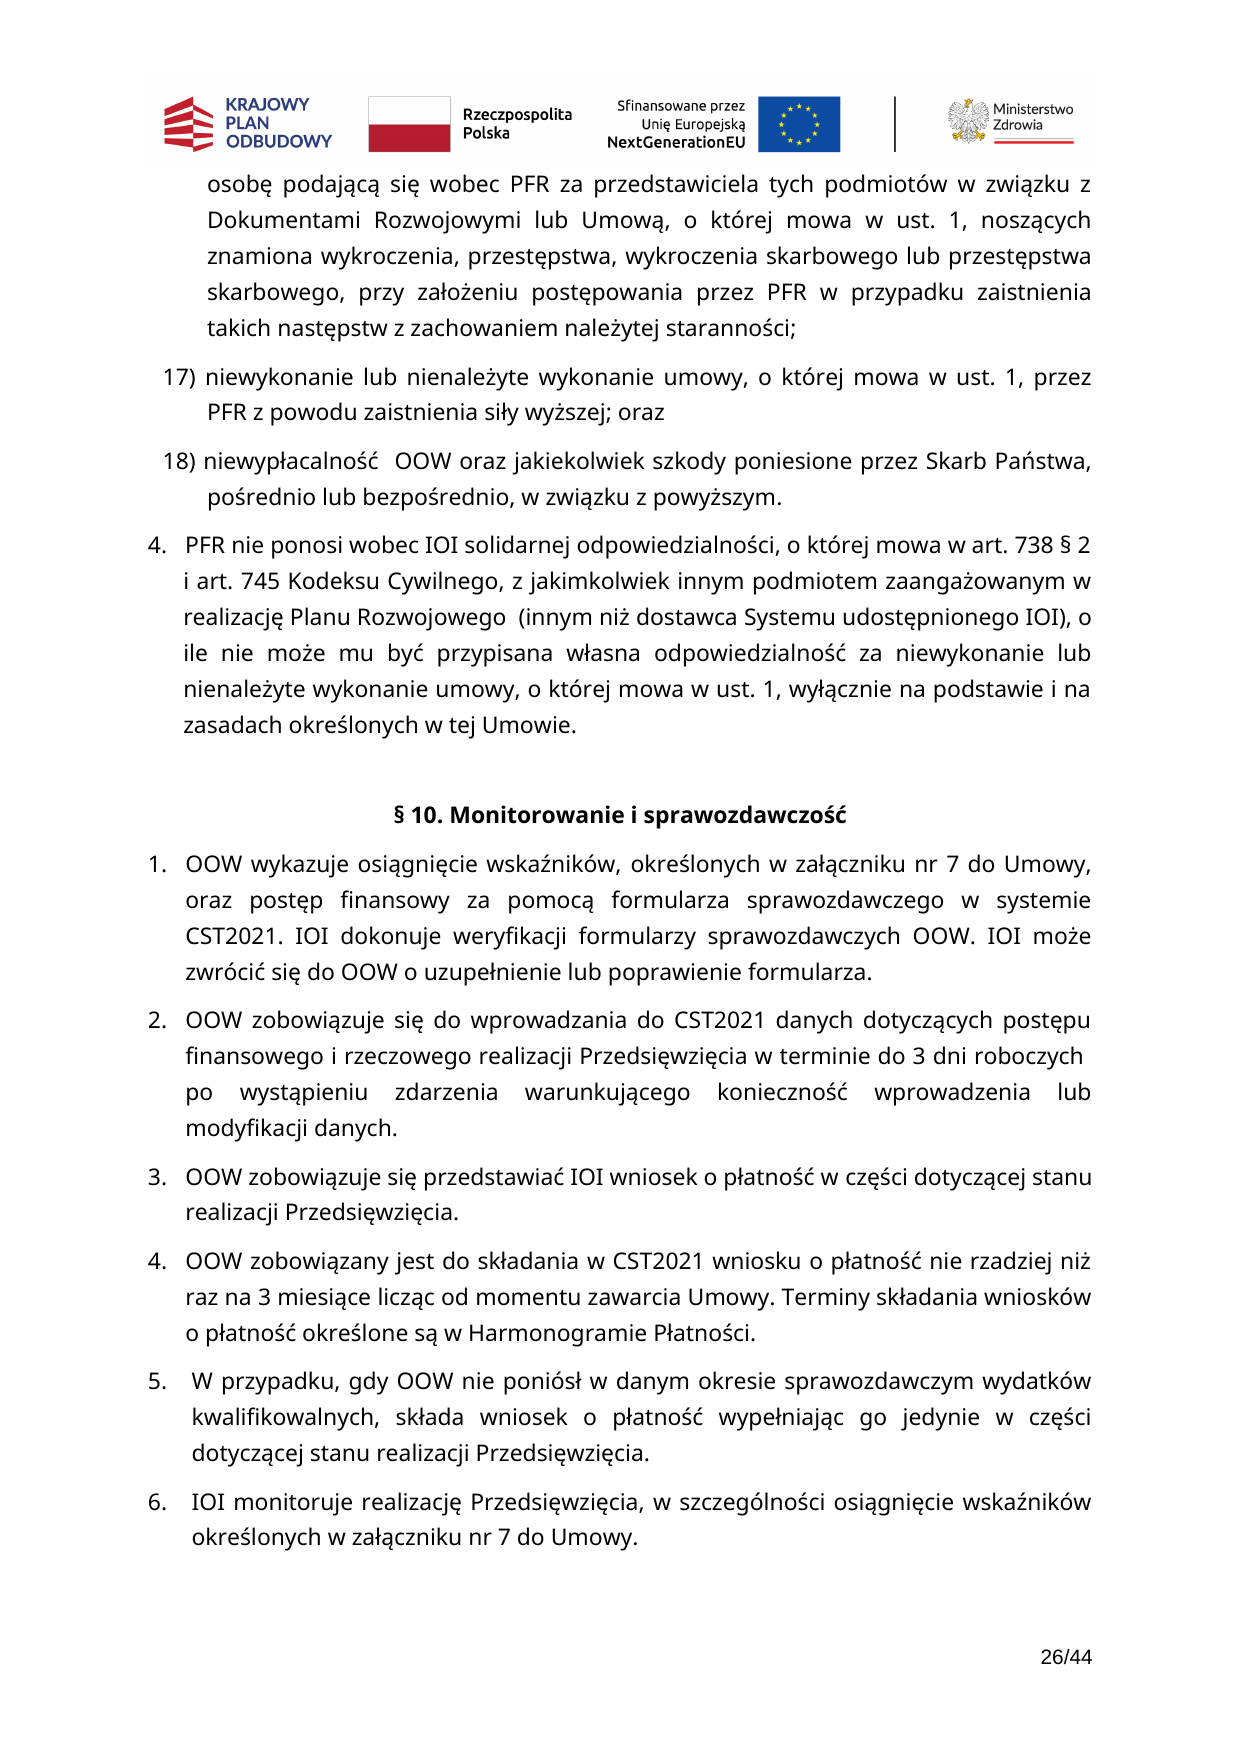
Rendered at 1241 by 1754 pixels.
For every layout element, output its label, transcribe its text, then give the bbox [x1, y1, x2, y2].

list OOW zobowiązuje się do wprowadzania do CST2021 danych dotyczących postępu finansowego i rzeczowego realizacji Przedsięwzięcia w terminie do 3 dni roboczych po wystąpieniu zdarzenia warunkującego konieczność wprowadzenia lub modyfikacji danych. [148, 1004, 1092, 1143]
picture [147, 73, 1093, 169]
list OOW wykazuje osiągnięcie wskaźników, określonych w załączniku nr 7 do Umowy, oraz postęp finansowy za pomocą formularza sprawozdawczego w systemie CST2021. IOI dokonuje weryfikacji formularzy sprawozdawczych OOW. IOI może zwrócić się do OOW o uzupełnienie lub poprawienie formularza. [148, 848, 1092, 987]
list OOW zobowiązany jest do składania w CST2021 wniosku o płatność nie rzadziej niż raz na 3 miesiące licząc od momentu zawarcia Umowy. Terminy składania wniosków o płatność określone są w Harmonogramie Płatności. [148, 1245, 1092, 1348]
text § 10. Monitorowanie i sprawozdawczość [148, 799, 1092, 831]
list IOI monitoruje realizację Przedsięwzięcia, w szczególności osiągnięcie wskaźników określonych w załączniku nr 7 do Umowy. [148, 1485, 1092, 1553]
list 4. PFR nie ponosi wobec IOI solidarnej odpowiedzialności, o której mowa w art. 738 § 2 i art. 745 Kodeksu Cywilnego, z jakimkolwiek innym podmiotem zaangażowanym w realizację Planu Rozwojowego (innym niż dostawca Systemu udostępnionego IOI), o ile nie może mu być przypisana własna odpowiedzialność za niewykonanie lub nienależyte wykonanie umowy, o której mowa w ust. 1, wyłącznie na podstawie i na zasadach określonych w tej Umowie. [148, 529, 1092, 740]
list W przypadku, gdy OOW nie poniósł w danym okresie sprawozdawczym wydatków kwalifikowalnych, składa wniosek o płatność wypełniając go jedynie w części dotyczącej stanu realizacji Przedsięwzięcia. [148, 1365, 1092, 1468]
text 18) niewypłacalność OOW oraz jakiekolwiek szkody poniesione przez Skarb Państwa, pośrednio lub bezpośrednio, w związku z powyższym. [162, 445, 1092, 512]
text 17) niewykonanie lub nienależyte wykonanie umowy, o której mowa w ust. 1, przez PFR z powodu zaistnienia siły wyższej; oraz [162, 360, 1092, 428]
list OOW zobowiązuje się przedstawiać IOI wniosek o płatność w części dotyczącej stanu realizacji Przedsięwzięcia. [148, 1160, 1092, 1228]
